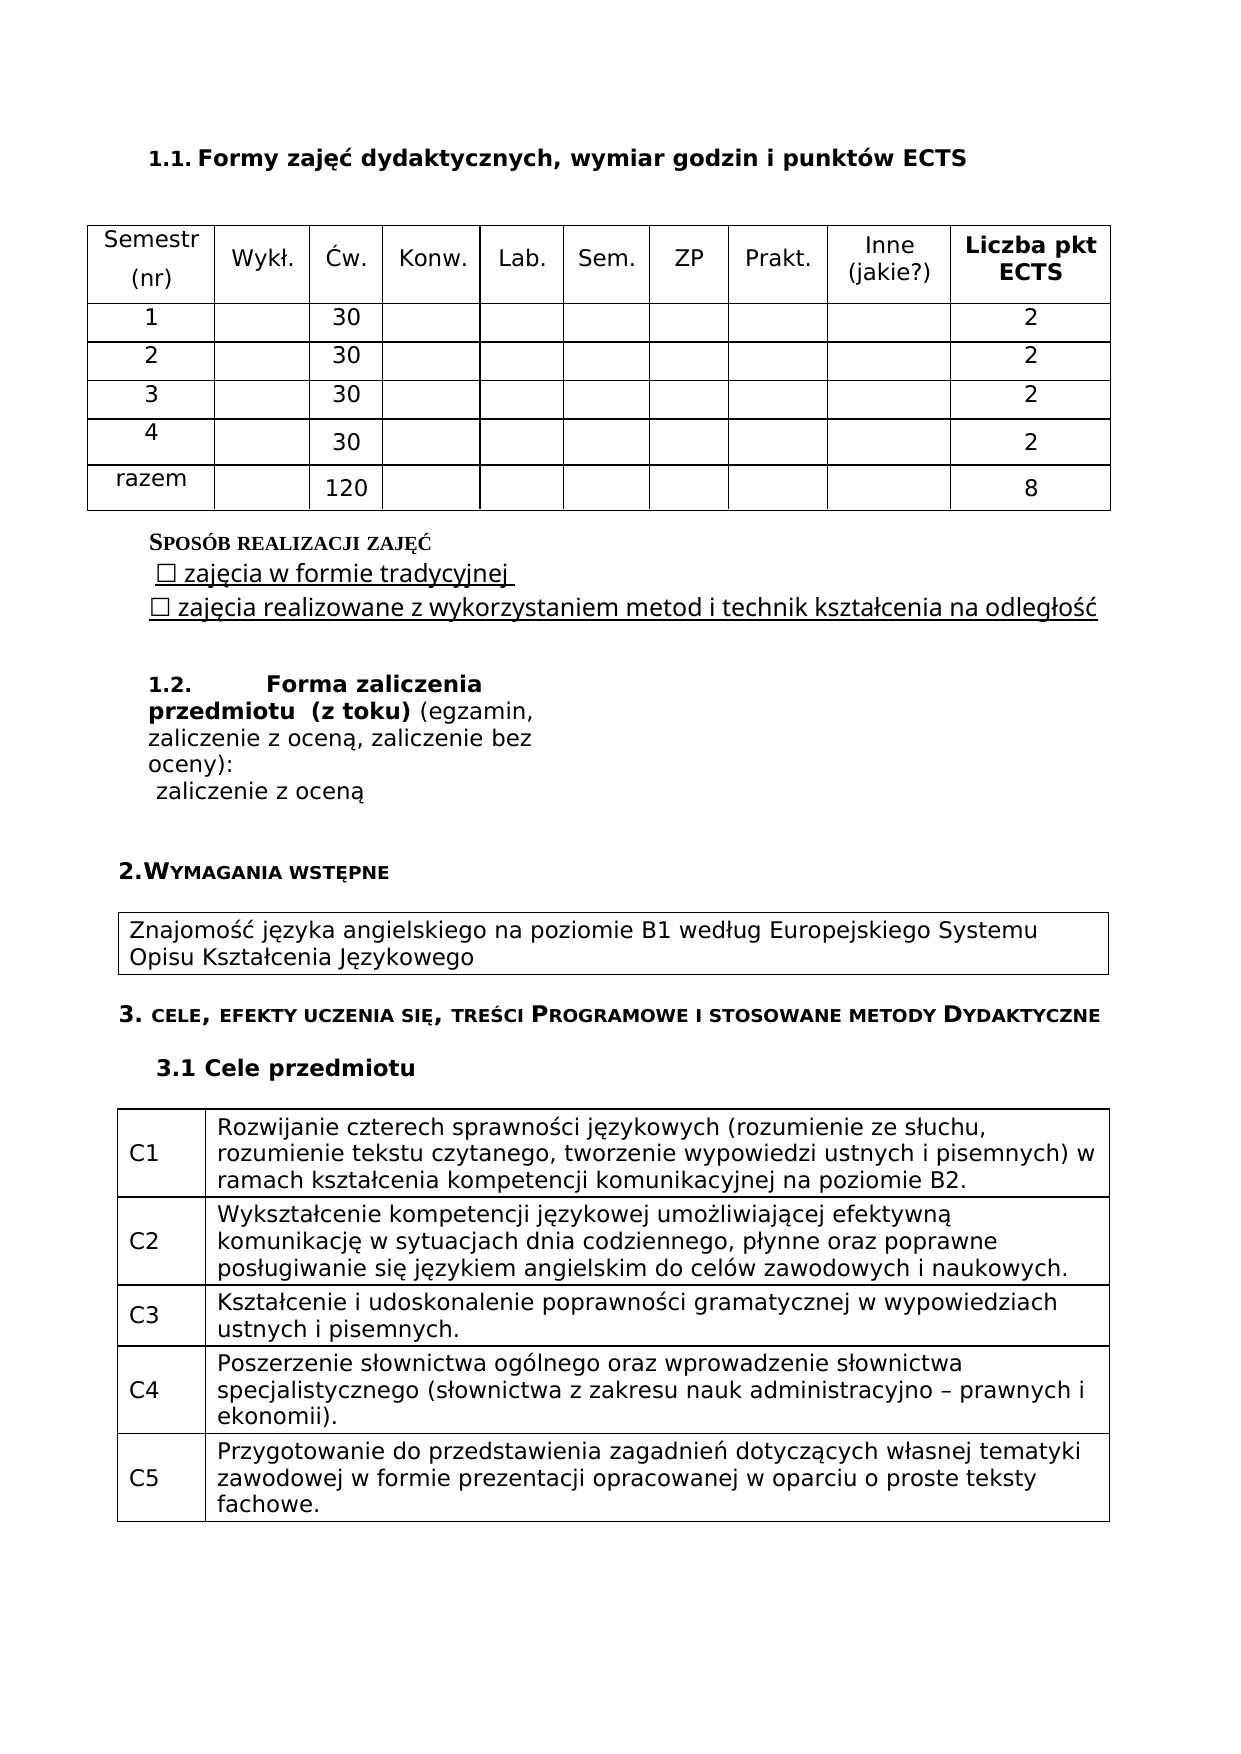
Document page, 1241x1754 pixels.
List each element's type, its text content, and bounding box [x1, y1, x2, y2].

table_cell [215, 343, 309, 380]
table_header Sem. [564, 226, 649, 302]
table_cell C3 [118, 1286, 205, 1345]
table_cell [729, 420, 827, 464]
table_header Lab. [481, 226, 563, 302]
list WYMAGANIA WSTĘPNE [118, 858, 1144, 885]
table_cell [729, 381, 827, 418]
table_cell 2 [951, 343, 1110, 380]
table_cell 2 [951, 381, 1110, 418]
table_cell [828, 343, 950, 380]
list CELE, EFEKTY UCZENIA SIĘ, TREŚCI PROGRAMOWE I STOSOWANE METODY DYDAKTYCZNE [118, 1002, 1144, 1028]
table_cell [650, 304, 728, 341]
table_cell [383, 381, 479, 418]
table_cell 4 [88, 420, 214, 464]
list Formy zajęć dydaktycznych, wymiar godzin i punktów ECTS [148, 145, 1144, 171]
table_header Liczba pkt ECTS [951, 226, 1110, 302]
table_header Konw. [383, 226, 479, 302]
table_cell [729, 343, 827, 380]
table_cell 30 [310, 304, 382, 341]
table_cell 3 [88, 381, 214, 418]
table_cell C5 [118, 1434, 205, 1521]
table_cell 2 [951, 304, 1110, 341]
table_cell Kształcenie i udoskonalenie poprawności gramatycznej w wypowiedziach ustnych i pisemnych. [206, 1286, 1109, 1345]
table_cell Wykształcenie kompetencji językowej umożliwiającej efektywną komunikację w sytuacjach dnia codziennego, płynne oraz poprawne posługiwanie się językiem angielskim do celów zawodowych i naukowych. [206, 1198, 1109, 1284]
table_cell [481, 420, 563, 464]
table_cell [564, 381, 649, 418]
table_cell [383, 343, 479, 380]
table_cell [650, 343, 728, 380]
table_cell [650, 466, 728, 509]
table_cell 1 [88, 304, 214, 341]
table_cell razem [88, 466, 214, 509]
table_cell [215, 304, 309, 341]
list Forma zaliczenia przedmiotu (z toku) (egzamin, zaliczenie z oceną, zaliczenie bez oceny): [148, 671, 559, 778]
table_header Ćw. [310, 226, 382, 302]
table_cell [564, 420, 649, 464]
table_header Inne (jakie?) [828, 226, 950, 302]
table_cell [215, 381, 309, 418]
table_cell [383, 420, 479, 464]
table_cell 120 [310, 466, 382, 509]
table_header Prakt. [729, 226, 827, 302]
table_cell [481, 381, 563, 418]
table_cell [383, 304, 479, 341]
table_cell [650, 381, 728, 418]
table_cell [564, 304, 649, 341]
table_cell [828, 381, 950, 418]
table_header Semestr (nr) [88, 226, 214, 302]
table_cell C2 [118, 1198, 205, 1284]
text zaliczenie z oceną [156, 778, 1144, 805]
table_cell 2 [951, 420, 1110, 464]
table_cell [828, 466, 950, 509]
table_cell 30 [310, 420, 382, 464]
table_cell [729, 304, 827, 341]
text ☐ zajęcia w formie tradycyjnej [149, 556, 1144, 590]
table_cell 30 [310, 381, 382, 418]
table_cell [481, 343, 563, 380]
table_cell 8 [951, 466, 1110, 509]
table_cell [383, 466, 479, 509]
table_cell [481, 304, 563, 341]
table_cell [215, 466, 309, 509]
text ☐ zajęcia realizowane z wykorzystaniem metod i technik kształcenia na odległość [149, 590, 1144, 624]
table_cell [650, 420, 728, 464]
table_cell C4 [118, 1347, 205, 1433]
table_cell 2 [88, 343, 214, 380]
table_cell [828, 420, 950, 464]
table_cell [828, 304, 950, 341]
table_header Rozwijanie czterech sprawności językowych (rozumienie ze słuchu, rozumienie tekstu czytanego, tworzenie wypowiedzi ustnych i pisemnych) w ramach kształcenia kompetencji komunikacyjnej na poziomie B2. [206, 1110, 1109, 1196]
table_cell [481, 466, 563, 509]
text Sposób realizacji zajęć [149, 527, 1144, 556]
list Cele przedmiotu [156, 1055, 1144, 1082]
table_cell [564, 466, 649, 509]
table_cell Przygotowanie do przedstawienia zagadnień dotyczących własnej tematyki zawodowej w formie prezentacji opracowanej w oparciu o proste teksty fachowe. [206, 1434, 1109, 1521]
table_cell [729, 466, 827, 509]
table_header Wykł. [215, 226, 309, 302]
table_cell 30 [310, 343, 382, 380]
table_cell [564, 343, 649, 380]
table_header C1 [118, 1110, 205, 1196]
table_cell Poszerzenie słownictwa ogólnego oraz wprowadzenie słownictwa specjalistycznego (słownictwa z zakresu nauk administracyjno – prawnych i ekonomii). [206, 1347, 1109, 1433]
table_cell [215, 420, 309, 464]
table_header ZP [650, 226, 728, 302]
